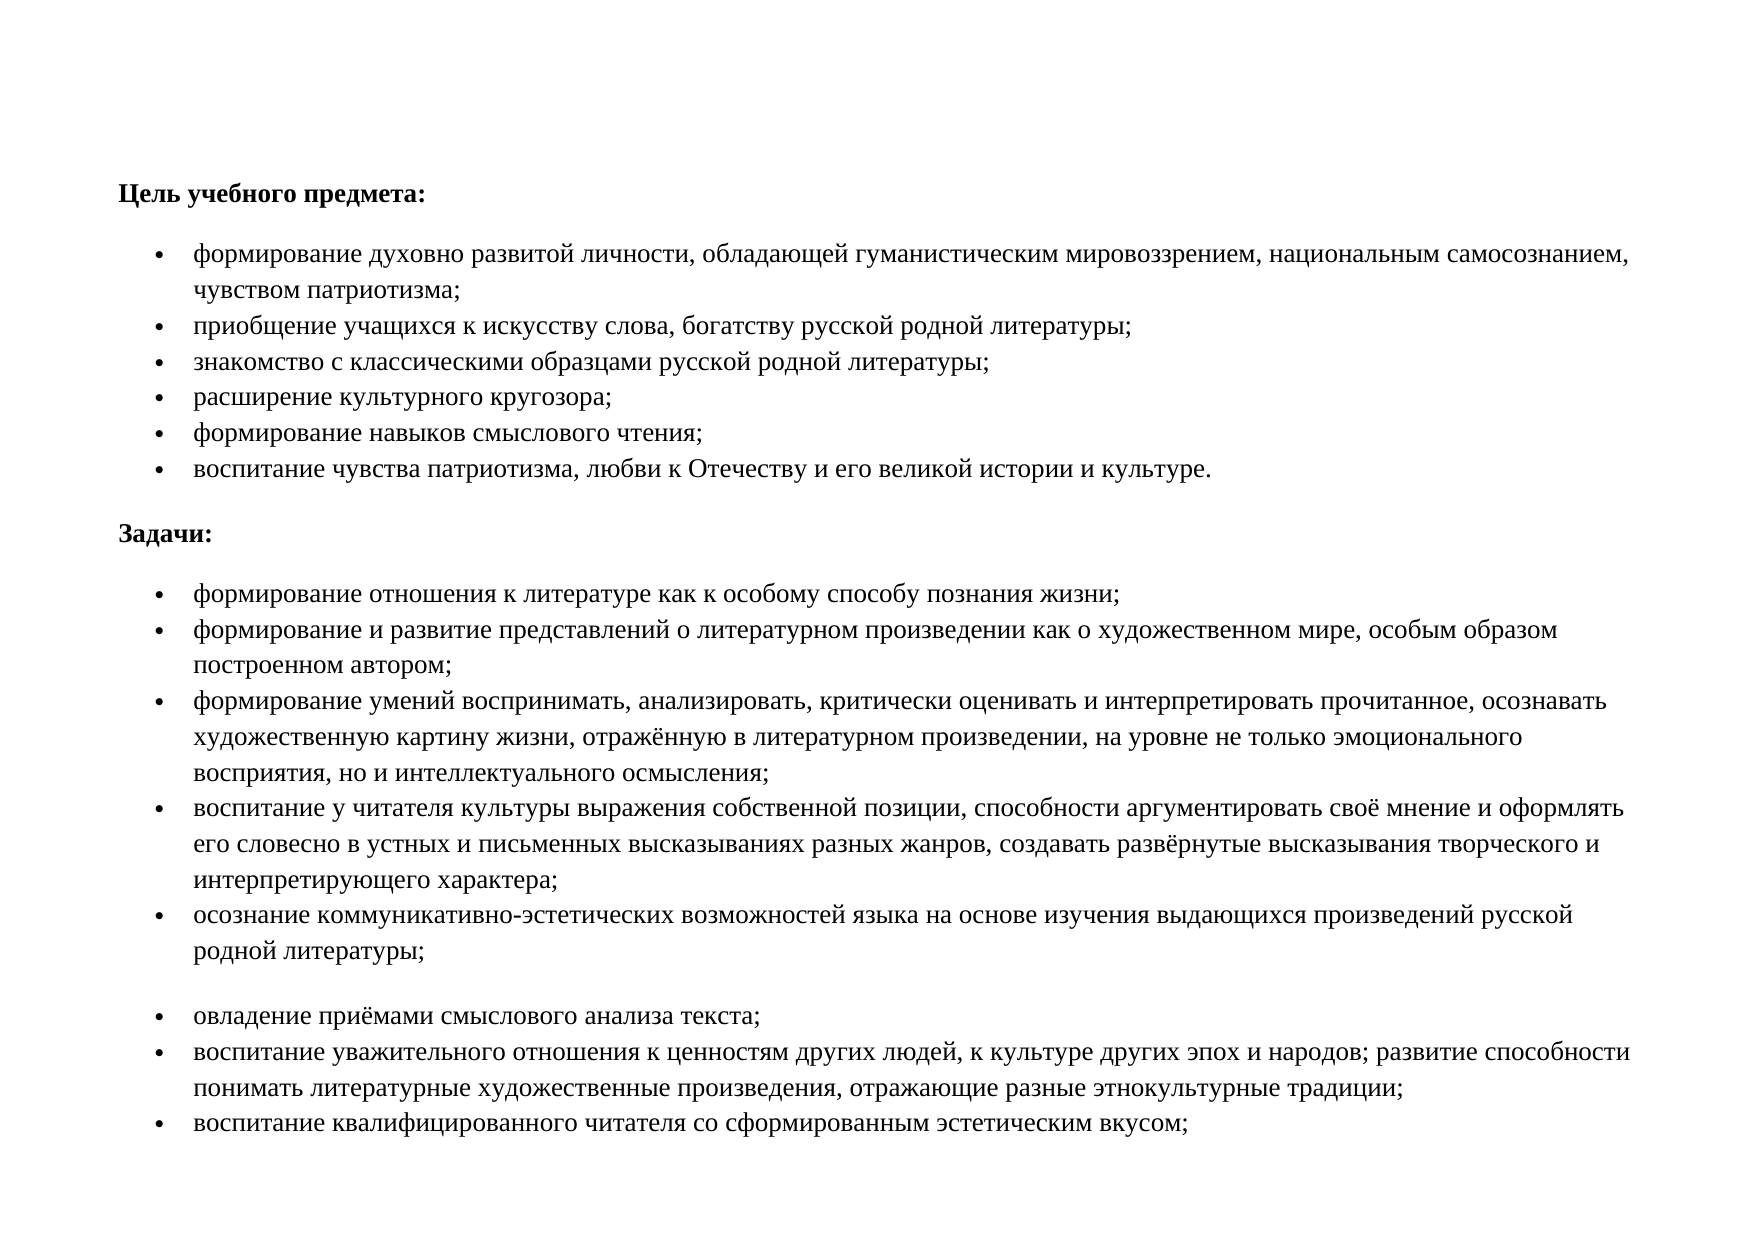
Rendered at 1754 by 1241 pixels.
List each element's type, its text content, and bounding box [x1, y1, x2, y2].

list формирование навыков смыслового чтения; [156, 416, 1636, 447]
list воспитание у читателя культуры выражения собственной позиции, способности аргументировать своё мнение и оформлять его словесно в устных и письменных высказываниях разных жанров, создавать развёрнутые высказывания творческого и интерпретирующего характера; [156, 791, 1636, 894]
list формирование и развитие представлений о литературном произведении как о художественном мире, особым образом построенном автором; [156, 613, 1636, 680]
list расширение культурного кругозора; [156, 380, 1636, 412]
text Задачи: [118, 517, 1636, 548]
list воспитание квалифицированного читателя со сформированным эстетическим вкусом; [156, 1106, 1636, 1138]
list воспитание чувства патриотизма, любви к Отечеству и его великой истории и культуре. [156, 452, 1636, 483]
list воспитание уважительного отношения к ценностям других людей, к культуре других эпох и народов; развитие способности понимать литературные художественные произведения, отражающие разные этнокультурные традиции; [156, 1035, 1636, 1102]
list осознание коммуникативно-эстетических возможностей языка на основе изучения выдающихся произведений русской родной литературы; [156, 899, 1636, 966]
text Цель учебного предмета: [118, 177, 1636, 208]
list знакомство с классическими образцами русской родной литературы; [156, 345, 1636, 376]
list формирование отношения к литературе как к особому способу познания жизни; [156, 577, 1636, 608]
list овладение приёмами смыслового анализа текста; [156, 999, 1636, 1030]
list формирование умений воспринимать, анализировать, критически оценивать и интерпретировать прочитанное, осознавать художественную картину жизни, отражённую в литературном произведении, на уровне не только эмоционального восприятия, но и интеллектуального осмысления; [156, 684, 1636, 787]
list формирование духовно развитой личности, обладающей гуманистическим мировоззрением, национальным самосознанием, чувством патриотизма; [156, 237, 1636, 304]
list приобщение учащихся к искусству слова, богатству русской родной литературы; [156, 309, 1636, 340]
